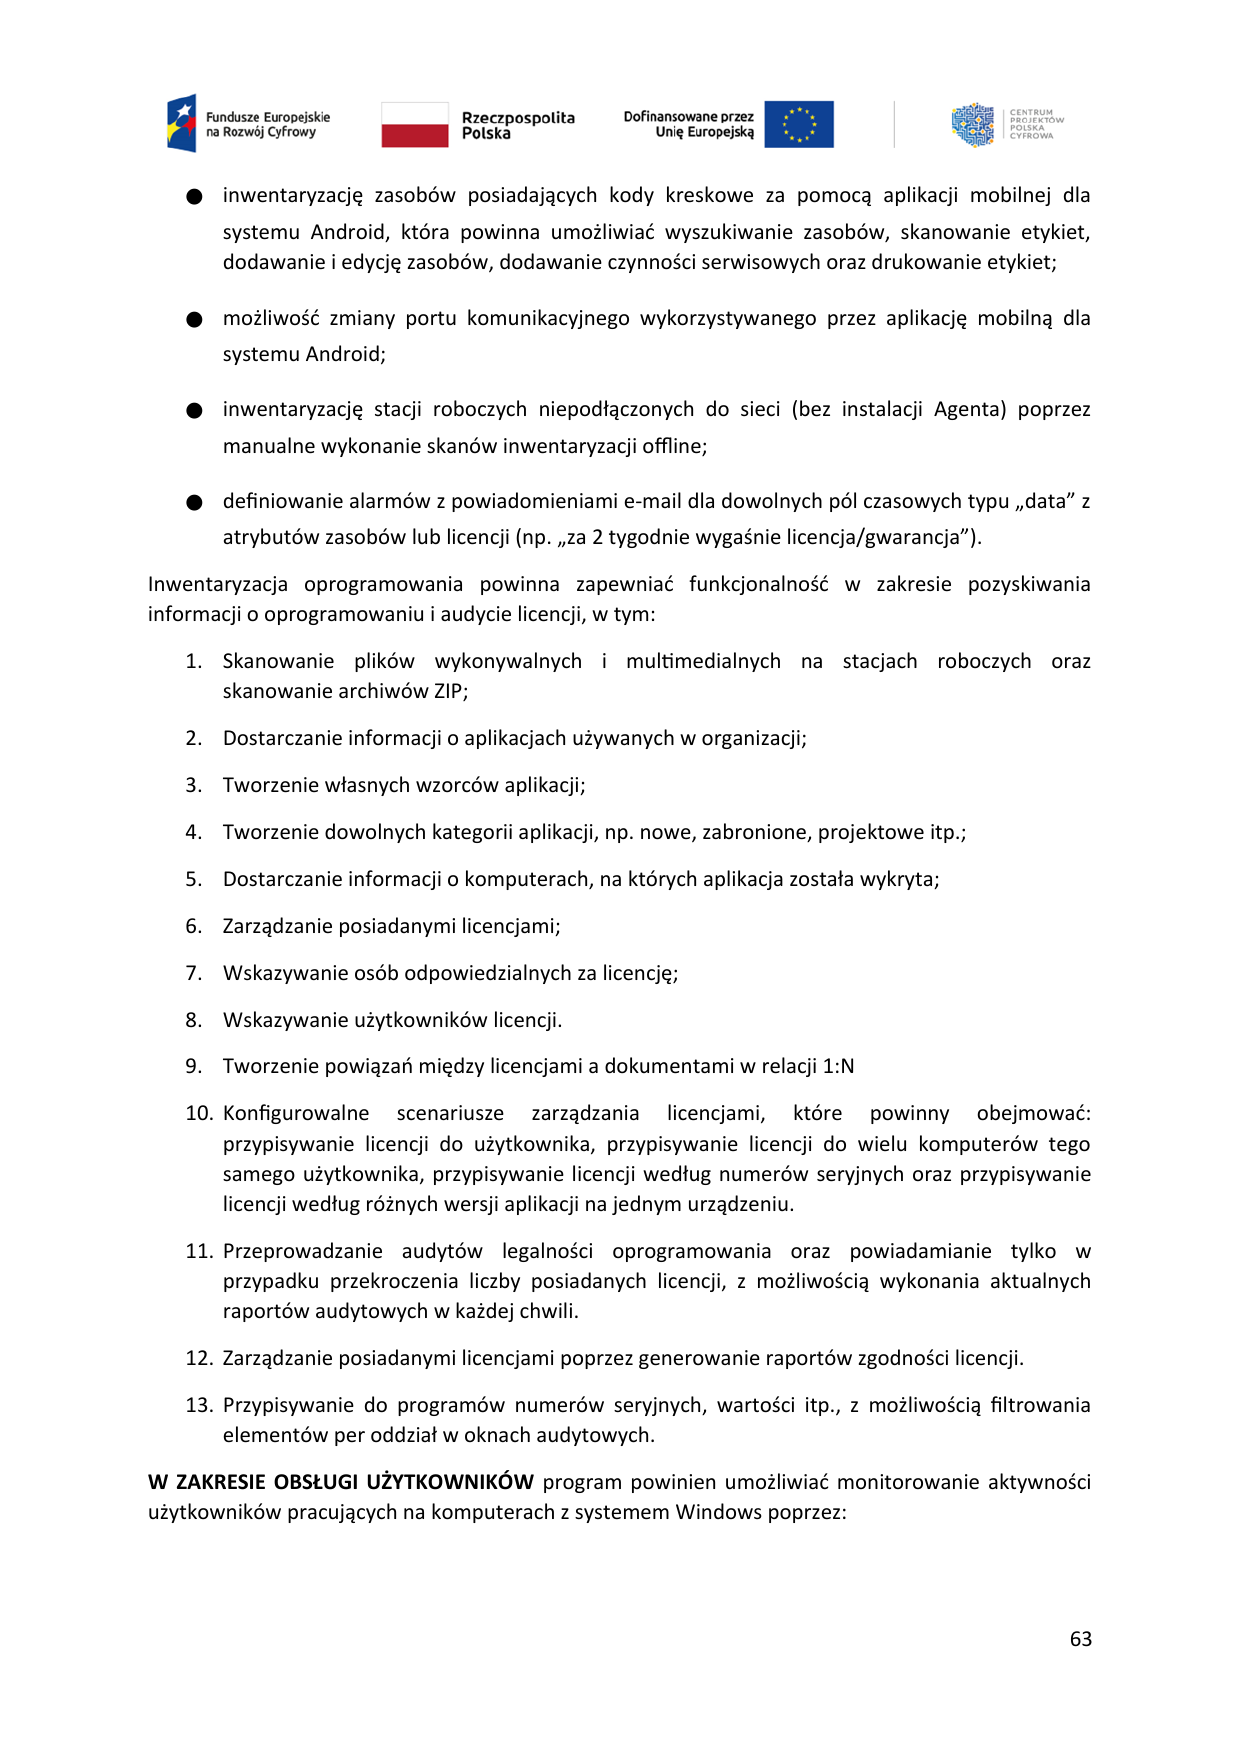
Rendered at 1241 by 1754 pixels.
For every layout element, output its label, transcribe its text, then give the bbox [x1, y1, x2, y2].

list Przeprowadzanie audytów legalności oprogramowania oraz powiadamianie tylko w przypadku przekroczenia liczby posiadanych licencji, z możliwością wykonania aktualnych raportów audytowych w każdej chwili. [185, 1236, 1093, 1324]
list Konfigurowalne scenariusze zarządzania licencjami, które powinny obejmować: przypisywanie licencji do użytkownika, przypisywanie licencji do wielu komputerów tego samego użytkownika, przypisywanie licencji według numerów seryjnych oraz przypisywanie licencji według różnych wersji aplikacji na jednym urządzeniu. [185, 1098, 1093, 1217]
text Inwentaryzacja oprogramowania powinna zapewniać funkcjonalność w zakresie pozyskiwania informacji o oprogramowaniu i audycie licencji, w tym: [148, 569, 1093, 628]
picture [147, 73, 1093, 172]
list Zarządzanie posiadanymi licencjami poprzez generowanie raportów zgodności licencji. [185, 1343, 1093, 1371]
list Przypisywanie do programów numerów seryjnych, wartości itp., z możliwością filtrowania elementów per oddział w oknach audytowych. [185, 1390, 1093, 1448]
list Skanowanie plików wykonywalnych i multimedialnych na stacjach roboczych oraz skanowanie archiwów ZIP; [185, 646, 1093, 705]
list inwentaryzację stacji roboczych niepodłączonych do sieci (bez instalacji Agenta) poprzez manualne wykonanie skanów inwentaryzacji offline; [185, 386, 1093, 459]
list Dostarczanie informacji o komputerach, na których aplikacja została wykryta; [185, 864, 1093, 892]
list Tworzenie dowolnych kategorii aplikacji, np. nowe, zabronione, projektowe itp.; [185, 817, 1093, 845]
list możliwość zmiany portu komunikacyjnego wykorzystywanego przez aplikację mobilną dla systemu Android; [185, 294, 1093, 367]
list Wskazywanie osób odpowiedzialnych za licencję; [185, 958, 1093, 986]
list Zarządzanie posiadanymi licencjami; [185, 911, 1093, 939]
text W ZAKRESIE OBSŁUGI UŻYTKOWNIKÓW program powinien umożliwiać monitorowanie aktywności użytkowników pracujących na komputerach z systemem Windows poprzez: [148, 1467, 1093, 1526]
list Wskazywanie użytkowników licencji. [185, 1005, 1093, 1033]
list definiowanie alarmów z powiadomieniami e-mail dla dowolnych pól czasowych typu „data” z atrybutów zasobów lub licencji (np. „za 2 tygodnie wygaśnie licencja/gwarancja”). [185, 478, 1093, 551]
list Tworzenie własnych wzorców aplikacji; [185, 770, 1093, 798]
list inwentaryzację zasobów posiadających kody kreskowe za pomocą aplikacji mobilnej dla systemu Android, która powinna umożliwiać wyszukiwanie zasobów, skanowanie etykiet, dodawanie i edycję zasobów, dodawanie czynności serwisowych oraz drukowanie etykiet; [185, 172, 1093, 275]
list Dostarczanie informacji o aplikacjach używanych w organizacji; [185, 723, 1093, 752]
list Tworzenie powiązań między licencjami a dokumentami w relacji 1:N [185, 1052, 1093, 1080]
